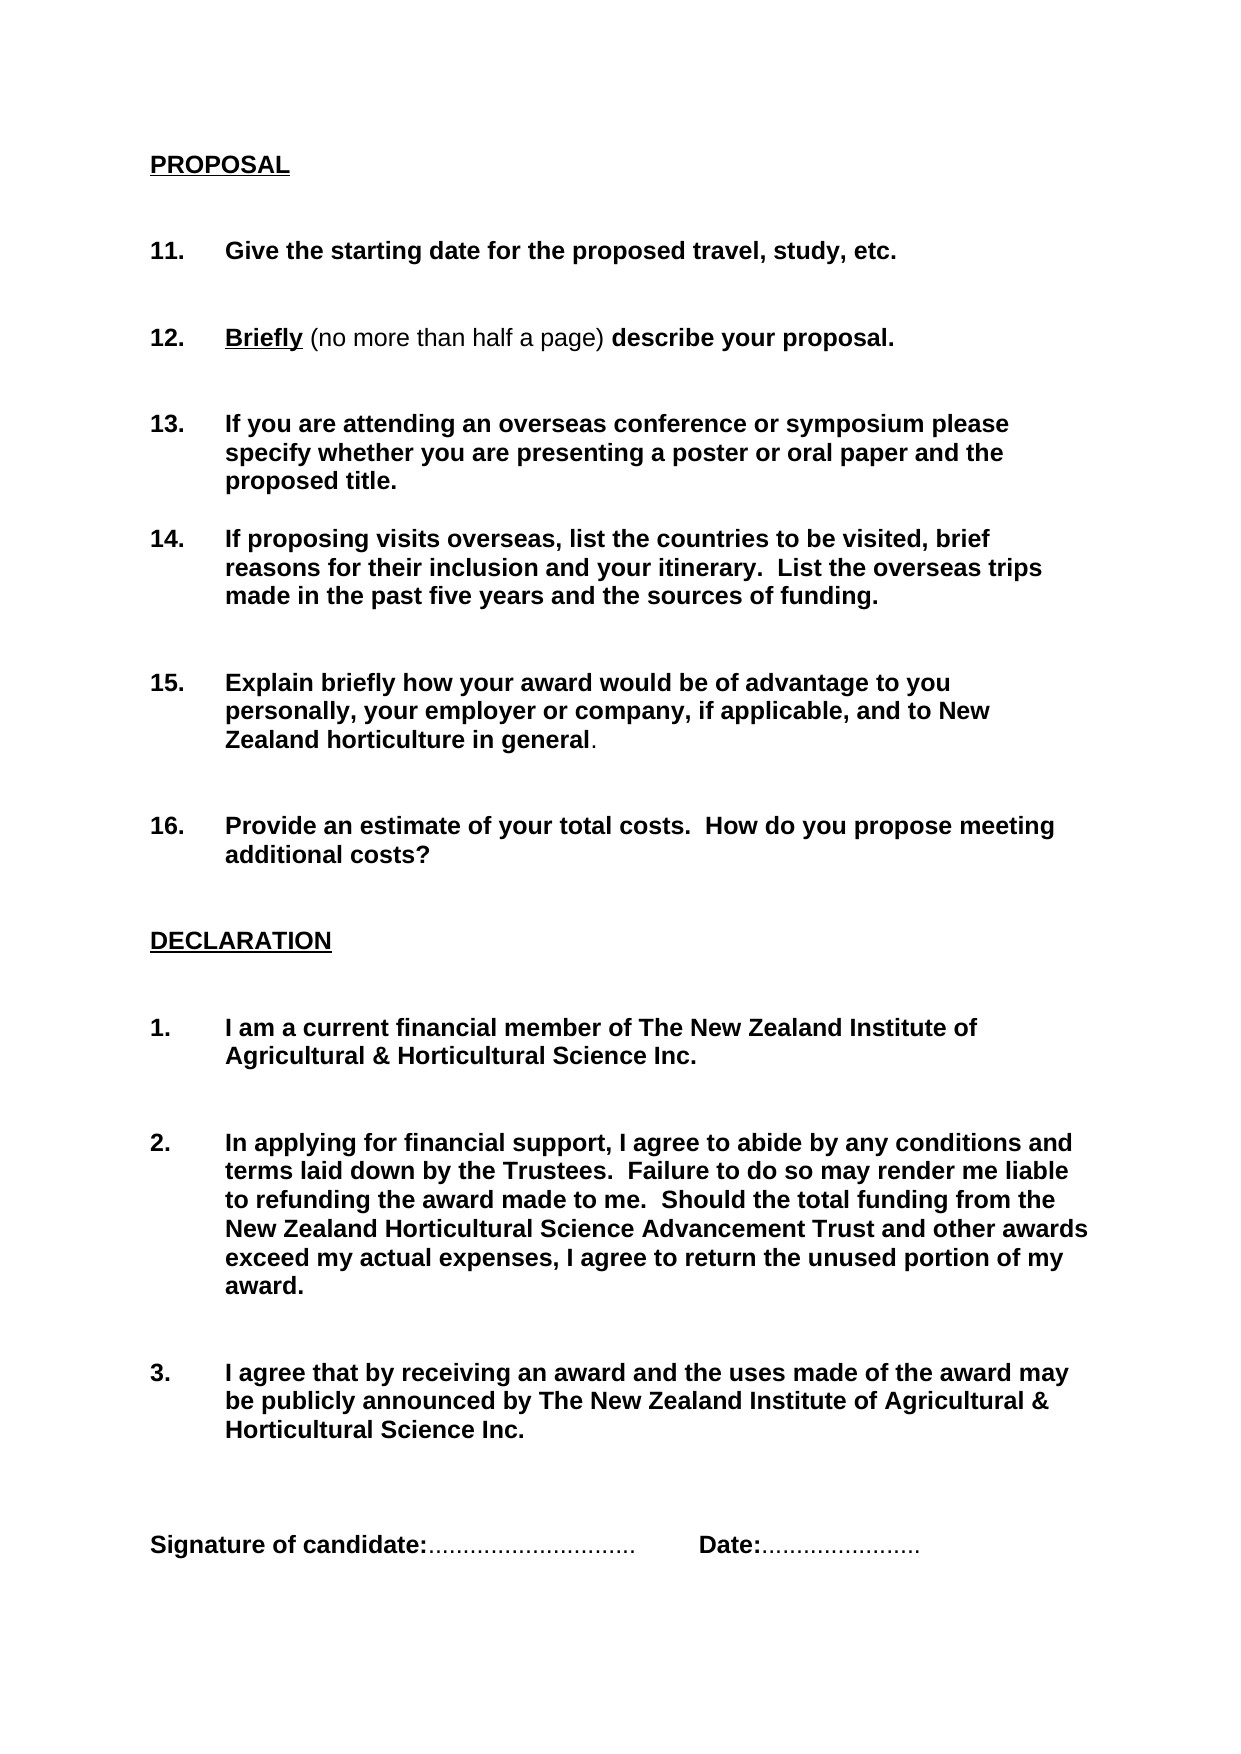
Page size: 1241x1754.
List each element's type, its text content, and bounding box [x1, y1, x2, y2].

text 2. In applying for financial support, I agree to abide by any conditions and terms laid down by the Trustees. Failure to do so may render me liable to refunding the award made to me. Should the total funding from the New Zealand Horticultural Science Advancement Trust and other awards exceed my actual expenses, I agree to return the unused portion of my award. [150, 1127, 1090, 1300]
text 11. Give the starting date for the proposed travel, study, etc. [150, 236, 1090, 265]
text DECLARATION [150, 926, 1090, 955]
text Signature of candidate:.............................. Date:....................... [150, 1530, 1090, 1559]
text 3. I agree that by receiving an award and the uses made of the award may be publicly announced by The New Zealand Institute of Agricultural & Horticultural Science Inc. [150, 1357, 1090, 1444]
text 15. Explain briefly how your award would be of advantage to you personally, your employer or company, if applicable, and to New Zealand horticulture in general. [150, 667, 1090, 754]
text PROPOSAL [150, 150, 1090, 179]
text 13. If you are attending an overseas conference or symposium please specify whether you are presenting a poster or oral paper and the proposed title. [150, 409, 1090, 495]
text 12. Briefly (no more than half a page) describe your proposal. [150, 322, 1090, 351]
text 1. I am a current financial member of The New Zealand Institute of Agricultural & Horticultural Science Inc. [150, 1012, 1090, 1070]
text 16. Provide an estimate of your total costs. How do you propose meeting additional costs? [150, 811, 1090, 869]
text 14. If proposing visits overseas, list the countries to be visited, brief reasons for their inclusion and your itinerary. List the overseas trips made in the past five years and the sources of funding. [150, 524, 1090, 610]
